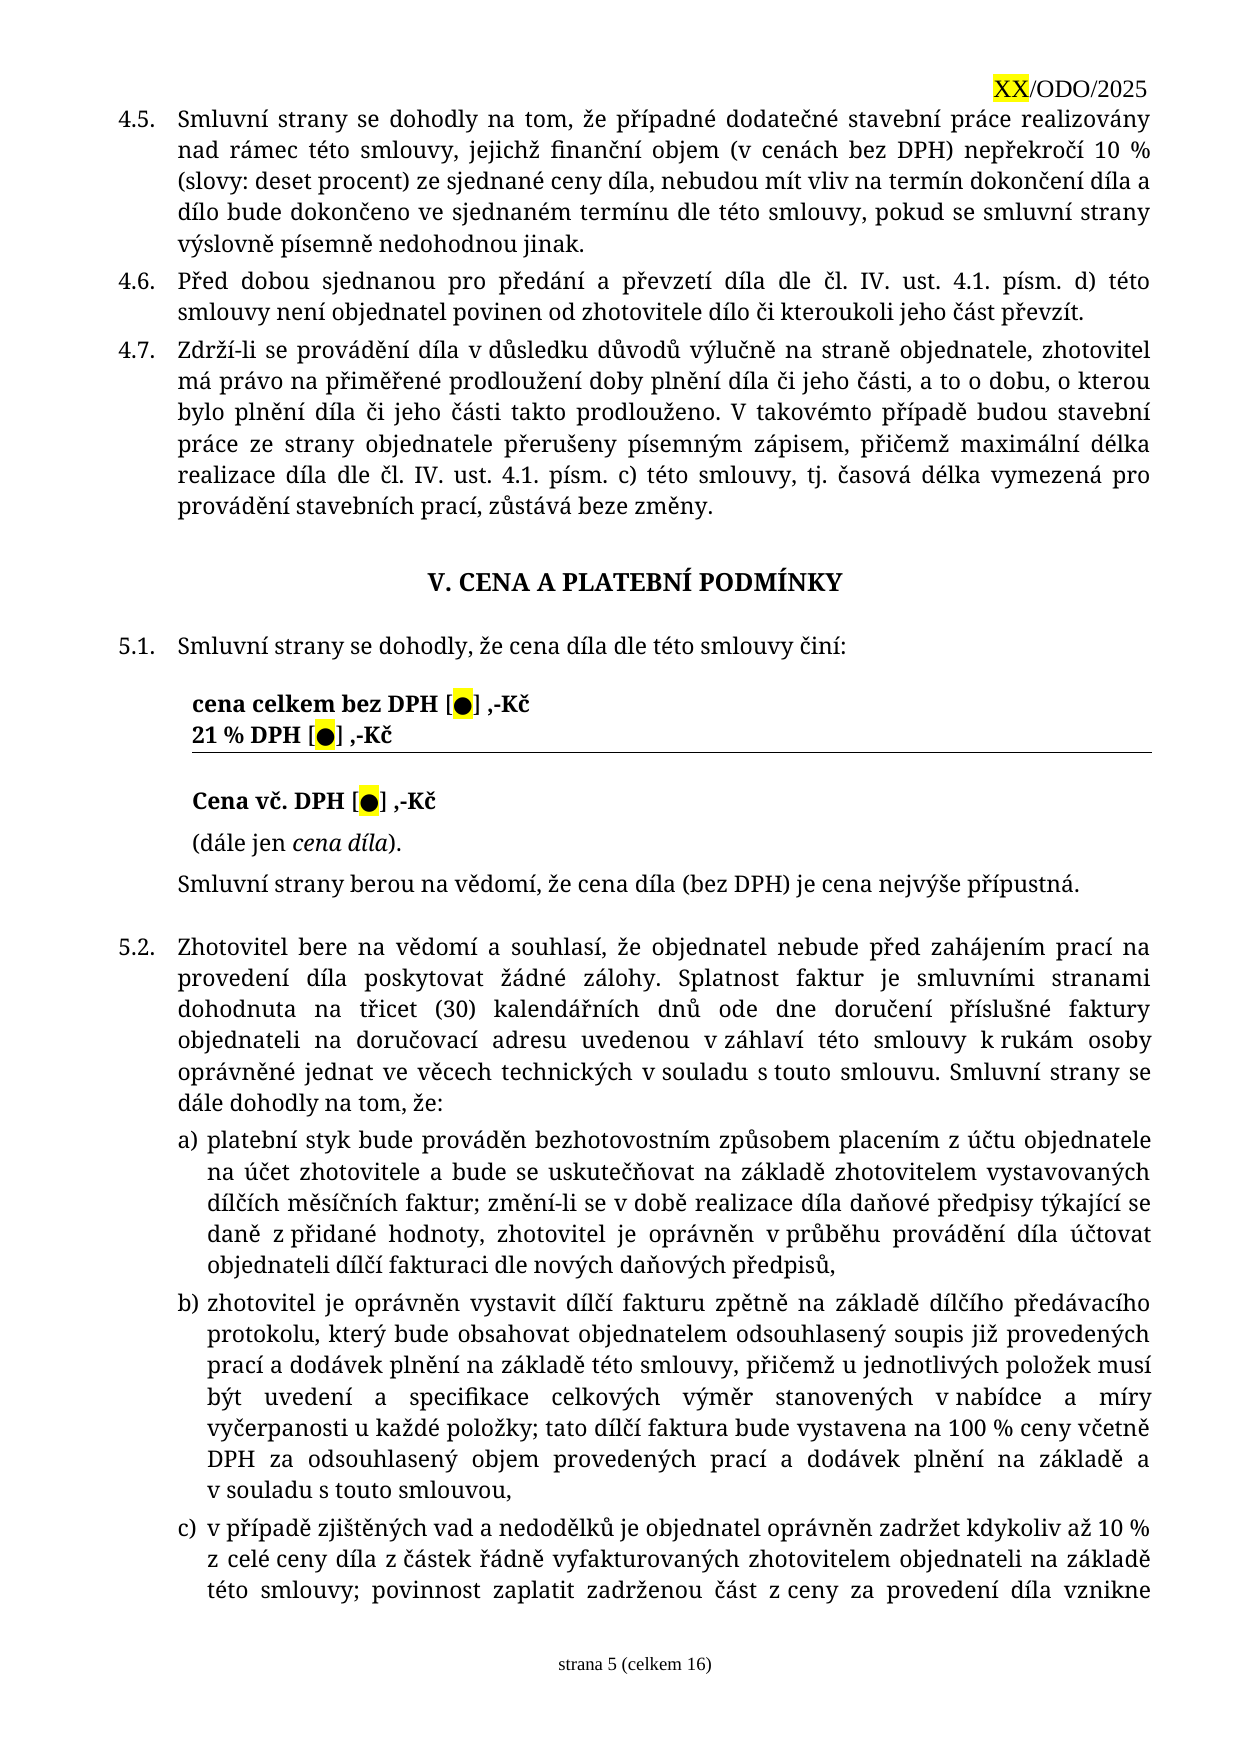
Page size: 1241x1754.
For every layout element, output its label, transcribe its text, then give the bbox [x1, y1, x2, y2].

list cena celkem bez DPH [●] ,-Kč [192, 688, 453, 719]
list Cena vč. DPH [●] ,-Kč [192, 785, 359, 816]
text (dále jen cena díla). [192, 826, 1152, 858]
list cena celkem bez DPH [●] ,-Kč [473, 688, 1152, 719]
list Před dobou sjednanou pro předání a převzetí díla dle čl. IV. ust. 4.1. písm. d) této smlouvy není objednatel povinen od zhotovitele dílo či kteroukoli jeho část převzít. [118, 265, 1152, 327]
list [177, 1512, 1152, 1606]
list Smluvní strany se dohodly na tom, že případné dodatečné stavební práce realizovány nad rámec této smlouvy, jejichž finanční objem (v cenách bez DPH) nepřekročí 10 % (slovy: deset procent) ze sjednané ceny díla, nebudou mít vliv na termín dokončení díla a dílo bude dokončeno ve sjednaném termínu dle této smlouvy, pokud se smluvní strany výslovně písemně nedohodnou jinak. [118, 102, 1152, 259]
text V. CENA A PLATEBNÍ PODMÍNKY [118, 565, 1152, 599]
list Smluvní strany se dohodly, že cena díla dle této smlouvy činí: [118, 630, 1152, 662]
list Cena vč. DPH [●] ,-Kč [379, 785, 1152, 816]
text Smluvní strany berou na vědomí, že cena díla (bez DPH) je cena nejvýše přípustná. [177, 868, 1152, 899]
list zhotovitel je oprávněn vystavit dílčí fakturu zpětně na základě dílčího předávacího protokolu, který bude obsahovat objednatelem odsouhlasený soupis již provedených prací a dodávek plnění na základě této smlouvy, přičemž u jednotlivých položek musí být uvedení a specifikace celkových výměr stanovených v nabídce a míry vyčerpanosti u každé položky; tato dílčí faktura bude vystavena na 100 % ceny včetně DPH za odsouhlasený objem provedených prací a dodávek plnění na základě a v souladu s touto smlouvou, [177, 1287, 1152, 1506]
list 21 % DPH [●] ,-Kč [192, 719, 1152, 752]
list Zdrží-li se provádění díla v důsledku důvodů výlučně na straně objednatele, zhotovitel má právo na přiměřené prodloužení doby plnění díla či jeho části, a to o dobu, o kterou bylo plnění díla či jeho části takto prodlouženo. V takovémto případě budou stavební práce ze strany objednatele přerušeny písemným zápisem, přičemž maximální délka realizace díla dle čl. IV. ust. 4.1. písm. c) této smlouvy, tj. časová délka vymezená pro provádění stavebních prací, zůstává beze změny. [118, 334, 1152, 521]
list platební styk bude prováděn bezhotovostním způsobem placením z účtu objednatele na účet zhotovitele a bude se uskutečňovat na základě zhotovitelem vystavovaných dílčích měsíčních faktur; změní-li se v době realizace díla daňové předpisy týkající se daně z přidané hodnoty, zhotovitel je oprávněn v průběhu provádění díla účtovat objednateli dílčí fakturaci dle nových daňových předpisů, [177, 1124, 1152, 1281]
list Zhotovitel bere na vědomí a souhlasí, že objednatel nebude před zahájením prací na provedení díla poskytovat žádné zálohy. Splatnost faktur je smluvními stranami dohodnuta na třicet (30) kalendářních dnů ode dne doručení příslušné faktury objednateli na doručovací adresu uvedenou v záhlaví této smlouvy k rukám osoby oprávněné jednat ve věcech technických v souladu s touto smlouvu. Smluvní strany se dále dohodly na tom, že: [118, 931, 1152, 1118]
